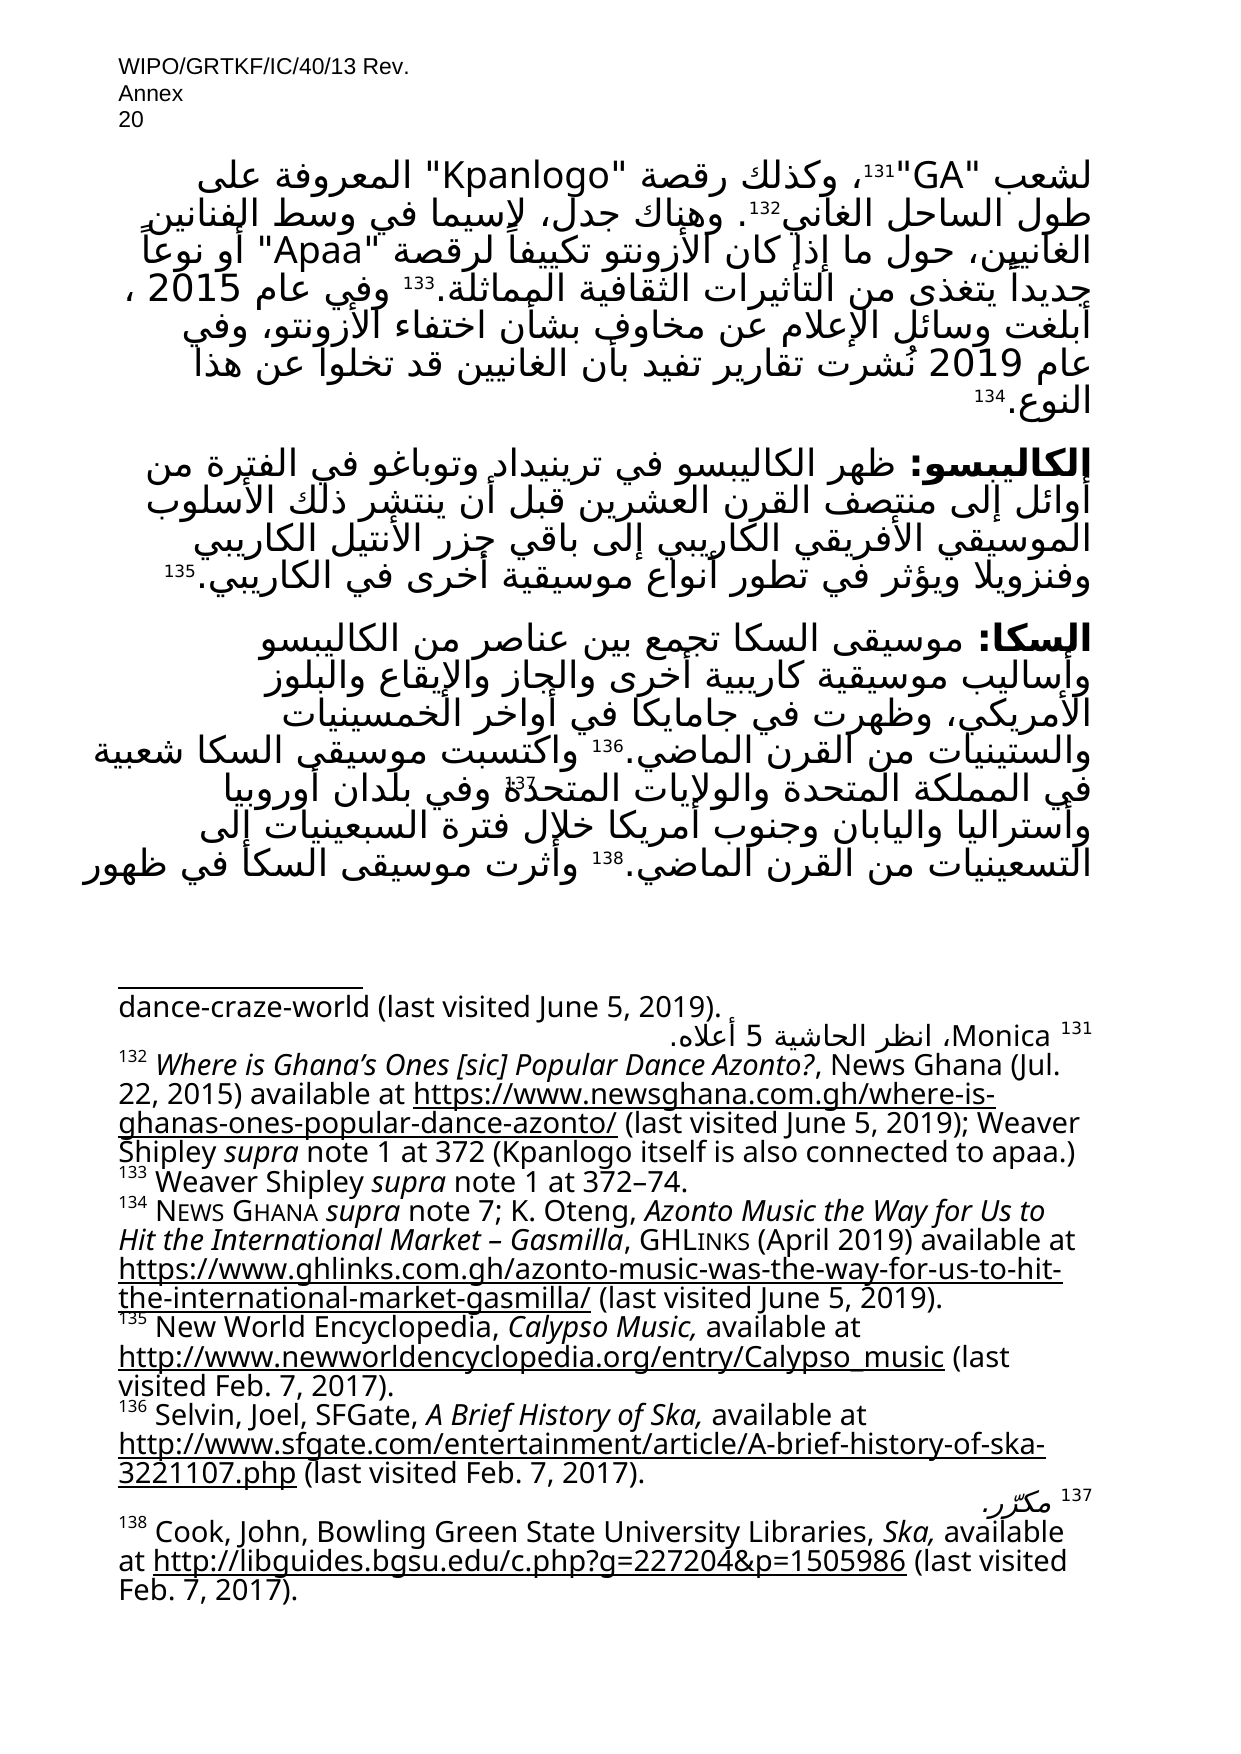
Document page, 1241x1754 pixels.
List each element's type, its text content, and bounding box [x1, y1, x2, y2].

text السكا: موسيقى السكا تجمع بين عناصر من الكاليبسو وأساليب موسيقية كاريبية أخرى والجاز والإيقاع والبلوز الأمريكي، وظهرت في جامايكا في أواخر الخمسينيات والستينيات من القرن الماضي. واكتسبت موسيقى السكا شعبية في المملكة المتحدة والولايات المتحدة وفي بلدان أوروبيا وأستراليا واليابان وجنوب أمريكا خلال فترة السبعينيات إلى التسعينيات من القرن الماضي. وأثرت موسيقى السكا في ظهور موسيقى الريغي في جامايكا وثقافة الهيب هوب في الولايات المتحدة. [118, 621, 1092, 883]
text الكاليبسو: ظهر الكاليبسو في ترينيداد وتوباغو في الفترة من أوائل إلى منتصف القرن العشرين قبل أن ينتشر ذلك الأسلوب الموسيقي الأفريقي الكاريبي إلى باقي جزر الأنتيل الكاريبي وفنزويلا ويؤثر في تطور أنواع موسيقية أخرى في الكاريبي. [118, 446, 1092, 596]
text الأزونتو: الأزونتو هو عبارة عن نوع من الرقص والموسيقى، شاع في غانا بعدما أطلق مغني الراب Sarkodie أغنيته بعنوان "U Go Kill me" في 2011، واكتسب الأزونتو شعبية دولية مع ظهور أغنية "Azonto" للفنان Fuse ODG المقيم في لندن. وكان هدف الفنان Fuse ODG من إطلاق هذه الأغنية هو ربط الغانيين في المهجر مع المجتمع الغاني. وبات هذا النوع جزء لا يتجزأ من غانا. وبدأ فنانون من بلدان أخرى في إنتاج أغاني من هذا النوع أيضاً. وارتبط الأزونتو برقصة "Apaa" التابعة لشعب "GA"، وكذلك رقصة "Kpanlogo" المعروفة على طول الساحل الغاني. وهناك جدل، لاسيما في وسط الفنانين الغانيين، حول ما إذا كان الأزونتو تكييفاً لرقصة "Apaa" أو نوعاً جديداً يتغذى من التأثيرات الثقافية المماثلة. وفي عام 2015 ، أبلغت وسائل الإعلام عن مخاوف بشأن اختفاء الأزونتو، وفي عام 2019 نُشرت تقارير تفيد بأن الغانيين قد تخلوا عن هذا النوع. [118, 158, 1092, 421]
